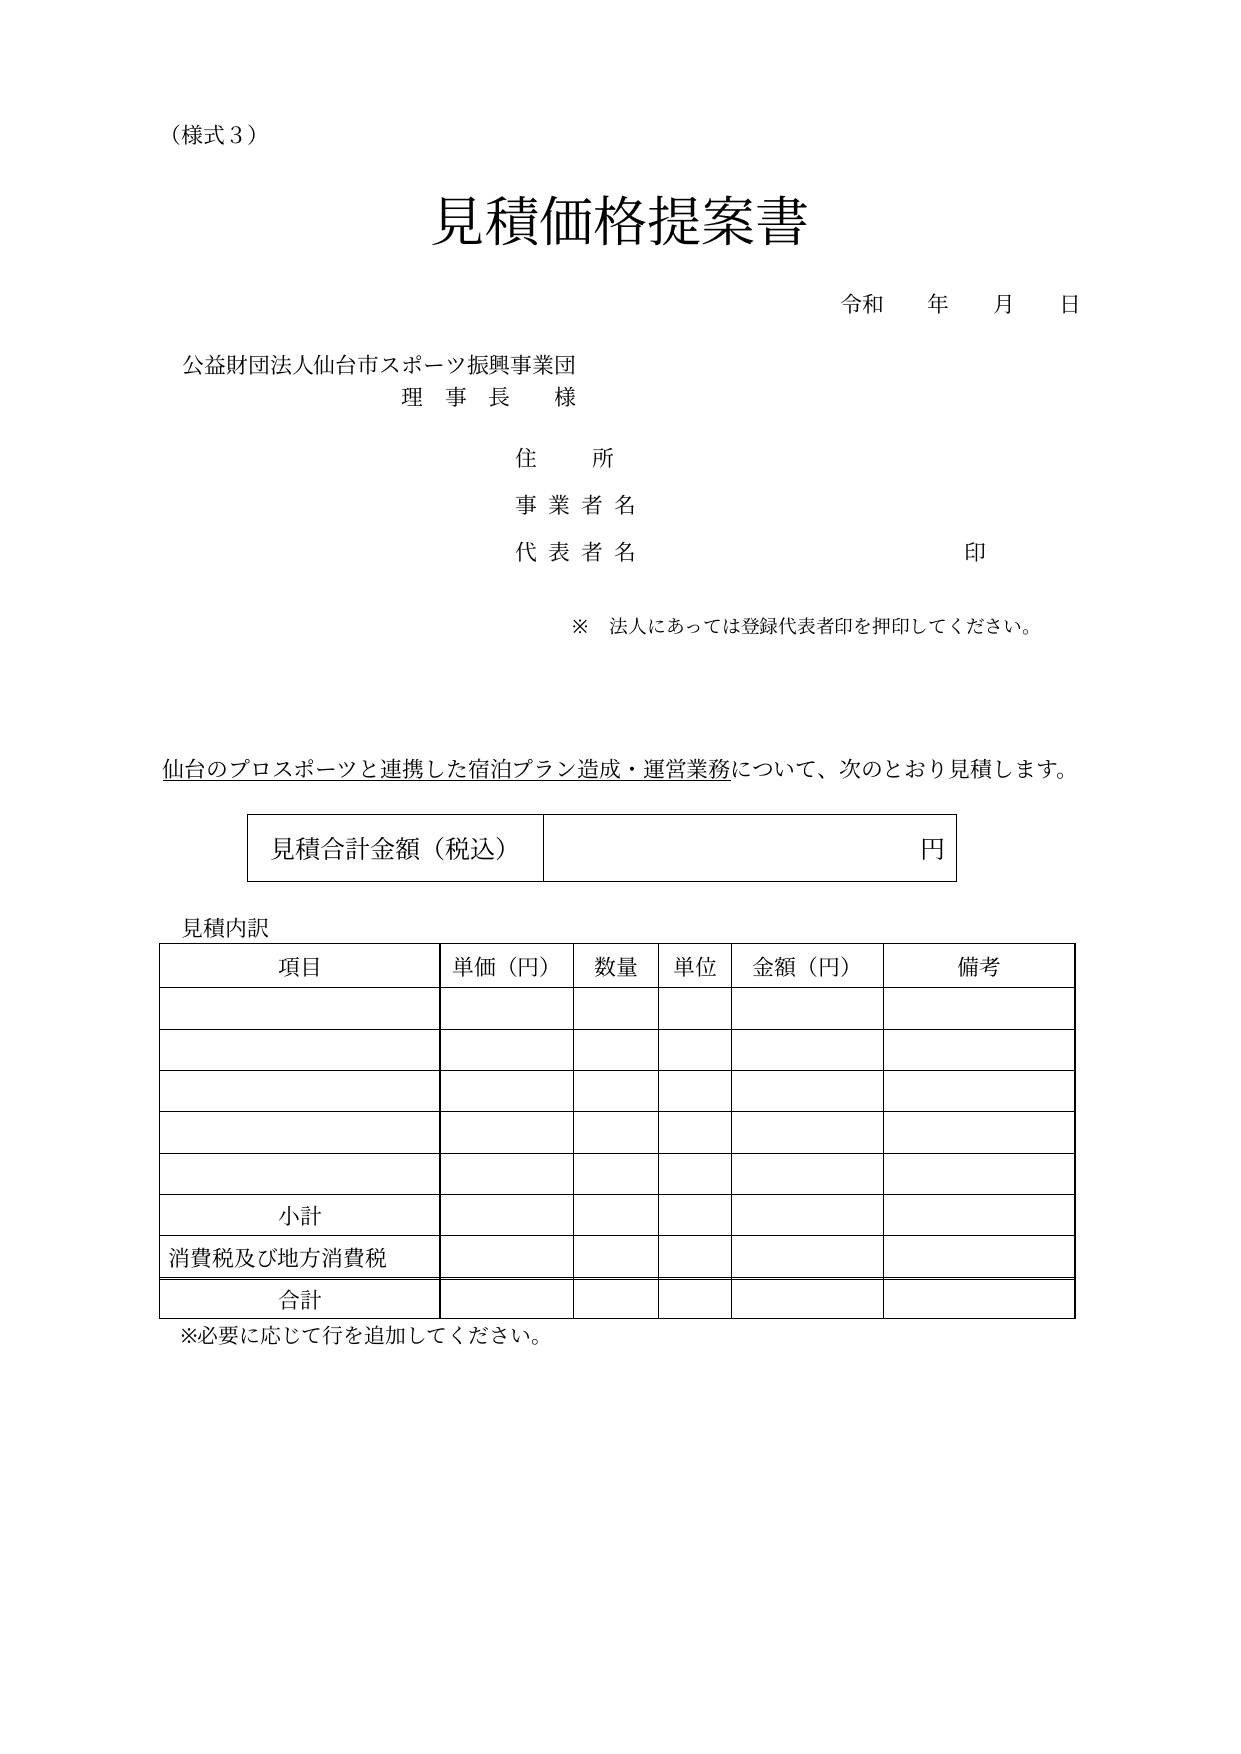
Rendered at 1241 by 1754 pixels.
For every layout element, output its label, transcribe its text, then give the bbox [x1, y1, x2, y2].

table_cell [574, 1154, 658, 1194]
table_cell [574, 1195, 658, 1235]
table_cell [574, 1112, 658, 1153]
table_cell [441, 1280, 573, 1318]
text 公益財団法人仙台市スポーツ振興事業団 [182, 348, 1081, 380]
table_cell [884, 1195, 1074, 1235]
table_cell [441, 1195, 573, 1235]
table_cell [732, 1195, 883, 1235]
table_header 数量 [574, 944, 658, 987]
table_cell [659, 1154, 731, 1194]
table_cell [884, 988, 1074, 1028]
table_cell [441, 1236, 573, 1277]
table_header 円 [544, 815, 956, 881]
table_cell [574, 988, 658, 1028]
table_header 単価（円） [441, 944, 573, 987]
table_cell 消費税及び地方消費税 [160, 1236, 439, 1277]
table_cell [659, 1030, 731, 1070]
table_cell [659, 1195, 731, 1235]
table_cell [732, 988, 883, 1028]
text （様式３） [159, 118, 1081, 149]
table_header 備考 [884, 944, 1074, 987]
text 理 事 長 様 [182, 380, 1081, 411]
table_cell [732, 1030, 883, 1070]
table_cell [732, 1154, 883, 1194]
table_cell [732, 1071, 883, 1111]
table_cell [732, 1112, 883, 1153]
table_cell [659, 1236, 731, 1277]
table_cell [574, 1071, 658, 1111]
table_cell [441, 1030, 573, 1070]
text 住所 [205, 441, 1081, 472]
table_cell [441, 988, 573, 1028]
text 事業者名 [205, 488, 1081, 519]
table_cell [441, 1154, 573, 1194]
text 代表者名 印 [205, 535, 1081, 567]
table_header 見積合計金額（税込） [248, 815, 543, 881]
text 見積内訳 [159, 911, 1081, 943]
text 見積価格提案書 [159, 179, 1081, 257]
table_header 単位 [659, 944, 731, 987]
table_cell [659, 1280, 731, 1318]
table_header 項目 [160, 944, 439, 987]
table_cell [160, 1112, 439, 1153]
table_cell [659, 1071, 731, 1111]
table_cell [732, 1236, 883, 1277]
table_cell [659, 1112, 731, 1153]
list 法人にあっては登録代表者印を押印してください。 [572, 612, 1081, 639]
text 仙台のプロスポーツと連携した宿泊プラン造成・運営業務について、次のとおり見積します。 [159, 753, 1081, 784]
table_cell [160, 988, 439, 1028]
table_cell [659, 988, 731, 1028]
table_cell [884, 1071, 1074, 1111]
table_cell [884, 1280, 1074, 1318]
table_cell 小計 [160, 1195, 439, 1235]
table_cell [574, 1236, 658, 1277]
table_cell [160, 1030, 439, 1070]
table_cell [884, 1112, 1074, 1153]
table_cell [732, 1280, 883, 1318]
table_cell [884, 1236, 1074, 1277]
table_cell [884, 1030, 1074, 1070]
table_cell 合計 [160, 1280, 439, 1318]
table_header 金額（円） [732, 944, 883, 987]
table_cell [884, 1154, 1074, 1194]
table_cell [574, 1030, 658, 1070]
text ※必要に応じて行を追加してください。 [159, 1319, 1081, 1349]
table_cell [441, 1071, 573, 1111]
text 令和 年 月 日 [159, 287, 1081, 318]
table_cell [574, 1280, 658, 1318]
table_cell [441, 1112, 573, 1153]
table_cell [160, 1071, 439, 1111]
table_cell [160, 1154, 439, 1194]
